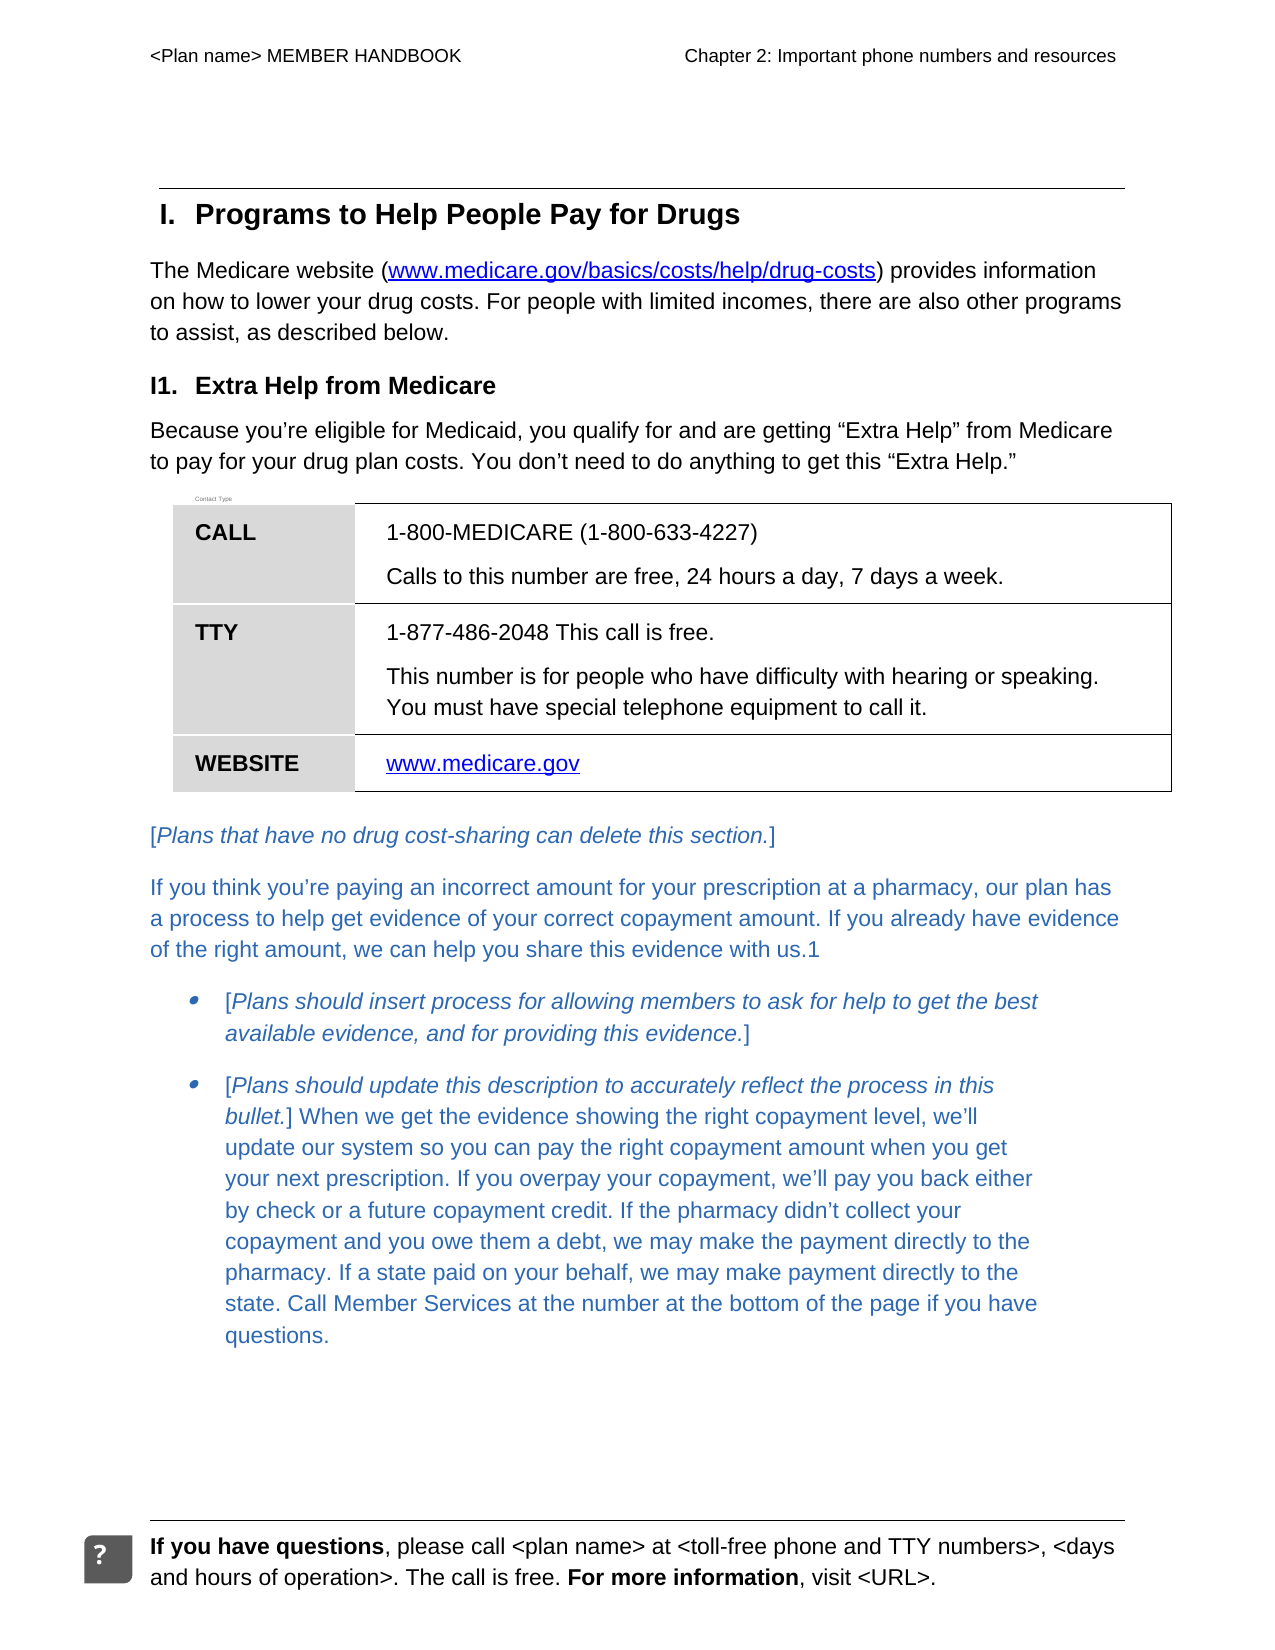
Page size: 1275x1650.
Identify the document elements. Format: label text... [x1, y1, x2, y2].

text [Plans should update this description to accurately reflect the process in this bullet.] When we get the evidence showing the right copayment level, we’ll update our system so you can pay the right copayment amount when you get your next prescription. If you overpay your copayment, we’ll pay you back either by check or a future copayment credit. If the pharmacy didn’t collect your copayment and you owe them a debt, we may make the payment directly to the pharmacy. If a state paid on your behalf, we may make payment directly to the state. Call Member Services at the number at the bottom of the page if you have questions. [187, 1068, 1050, 1349]
table_cell www.medicare.gov [355, 735, 1171, 791]
table_cell TTY [173, 605, 355, 734]
text [Plans should insert process for allowing members to ask for help to get the best available evidence, and for providing this evidence.] [187, 985, 1050, 1047]
table_cell WEBSITE [173, 736, 355, 791]
text [Plans that have no drug cost-sharing can delete this section.] [150, 818, 1125, 849]
subtitle Extra Help from Medicare [150, 368, 1050, 401]
text If you think you’re paying an incorrect amount for your prescription at a pharmacy, our plan has a process to help get evidence of your correct copayment amount. If you already have evidence of the right amount, we can help you share this evidence with us.1 [150, 870, 1125, 964]
text The Medicare website (www.medicare.gov/basics/costs/help/drug-costs) provides information on how to lower your drug costs. For people with limited incomes, there are also other programs to assist, as described below. [150, 253, 1125, 347]
text Because you’re eligible for Medicaid, you qualify for and are getting “Extra Help” from Medicare to pay for your drug plan costs. You don’t need to do anything to get this “Extra Help.” [150, 413, 1125, 476]
table_cell 1-800-MEDICARE (1-800-633-4227) Calls to this number are free, 24 hours a day, 7 days a week. [355, 504, 1171, 603]
subtitle Programs to Help People Pay for Drugs [159, 189, 1125, 232]
table_cell 1-877-486-2048 This call is free. This number is for people who have difficulty with hearing or speaking. You must have special telephone equipment to call it. [355, 604, 1171, 734]
table_header [355, 497, 1171, 503]
table_cell CALL [173, 505, 355, 603]
